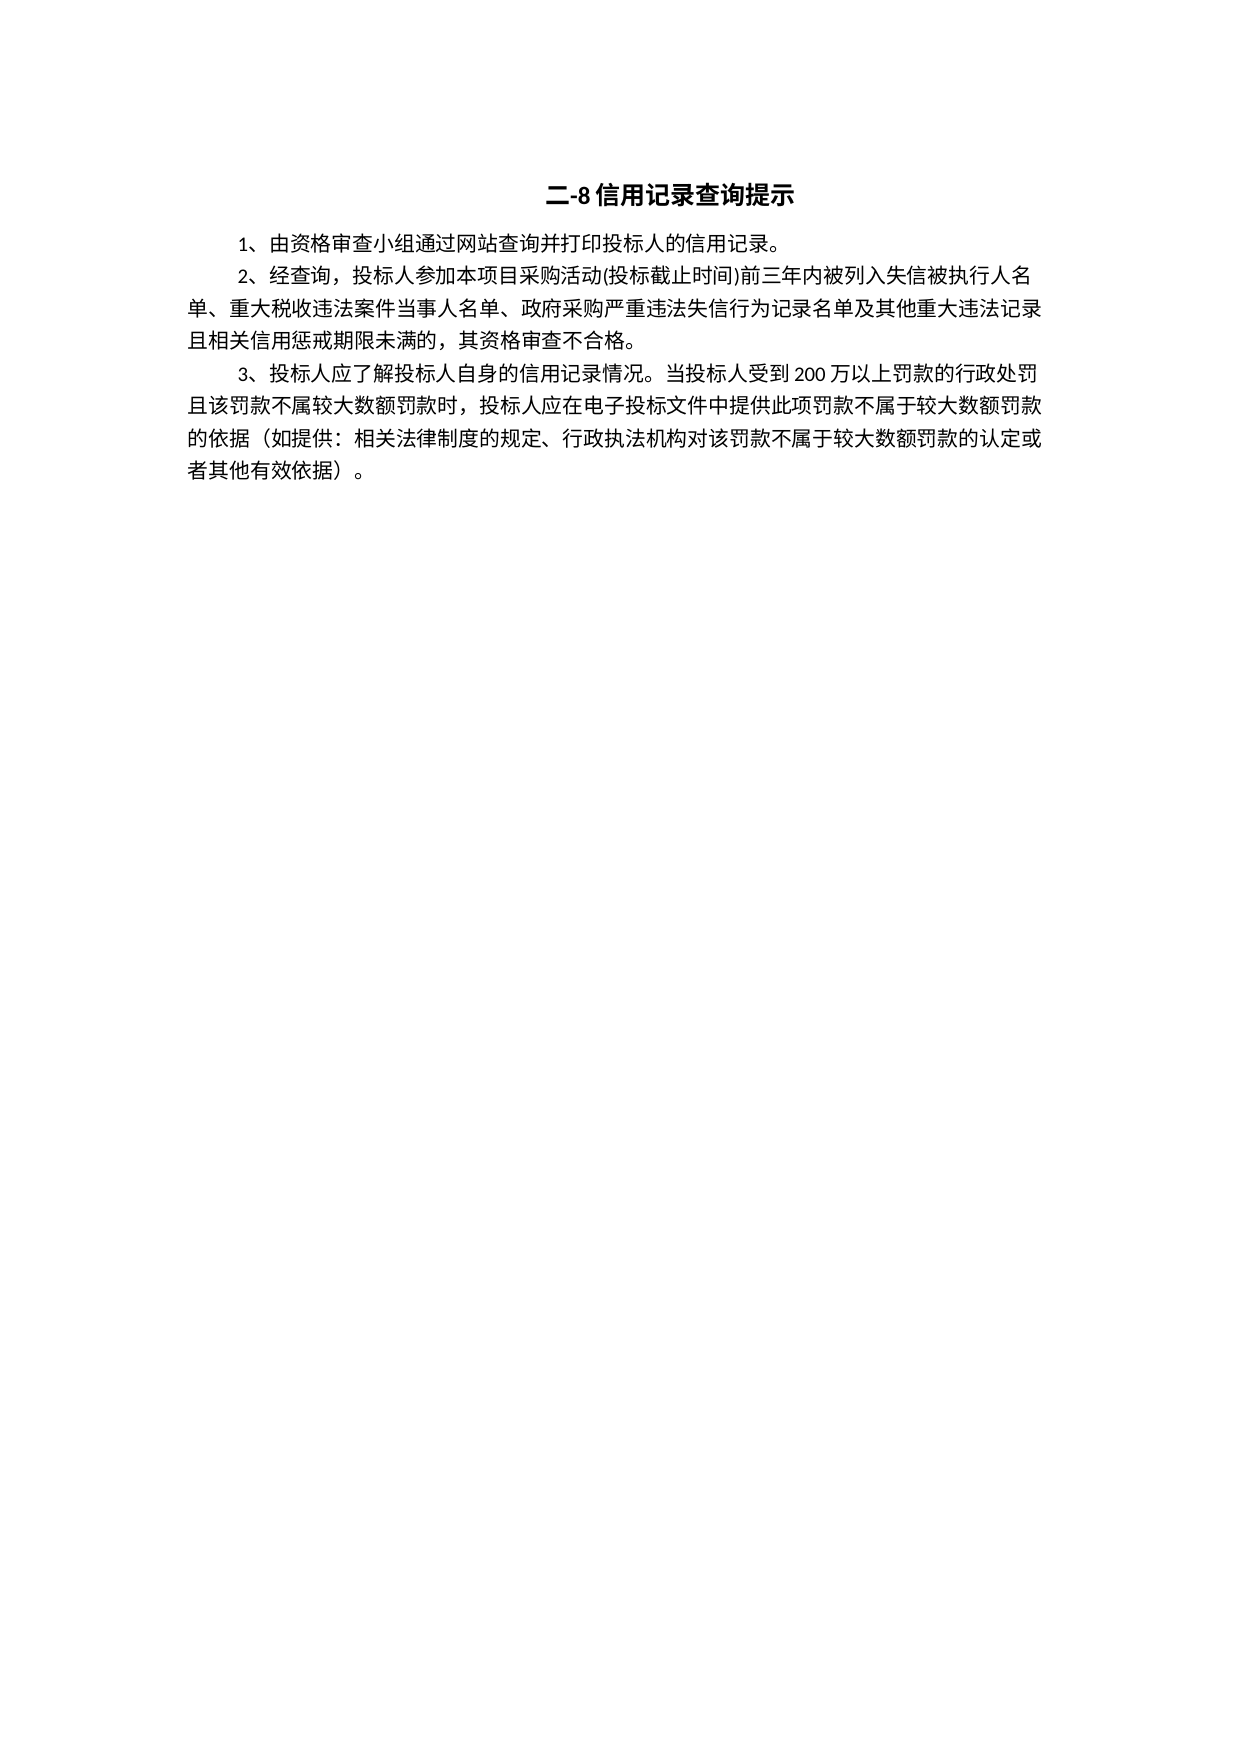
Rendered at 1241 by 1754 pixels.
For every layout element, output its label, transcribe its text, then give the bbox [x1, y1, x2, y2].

text 3、投标人应了解投标人自身的信用记录情况。当投标人受到200万以上罚款的行政处罚且该罚款不属较大数额罚款时，投标人应在电子投标文件中提供此项罚款不属于较大数额罚款的依据（如提供：相关法律制度的规定、行政执法机构对该罚款不属于较大数额罚款的认定或者其他有效依据）。 [187, 357, 1053, 487]
text 2、经查询，投标人参加本项目采购活动(投标截止时间)前三年内被列入失信被执行人名单、重大税收违法案件当事人名单、政府采购严重违法失信行为记录名单及其他重大违法记录且相关信用惩戒期限未满的，其资格审查不合格。 [187, 259, 1053, 357]
text 1、由资格审查小组通过网站查询并打印投标人的信用记录。 [187, 227, 1053, 259]
text 二-8信用记录查询提示 [187, 162, 1053, 227]
